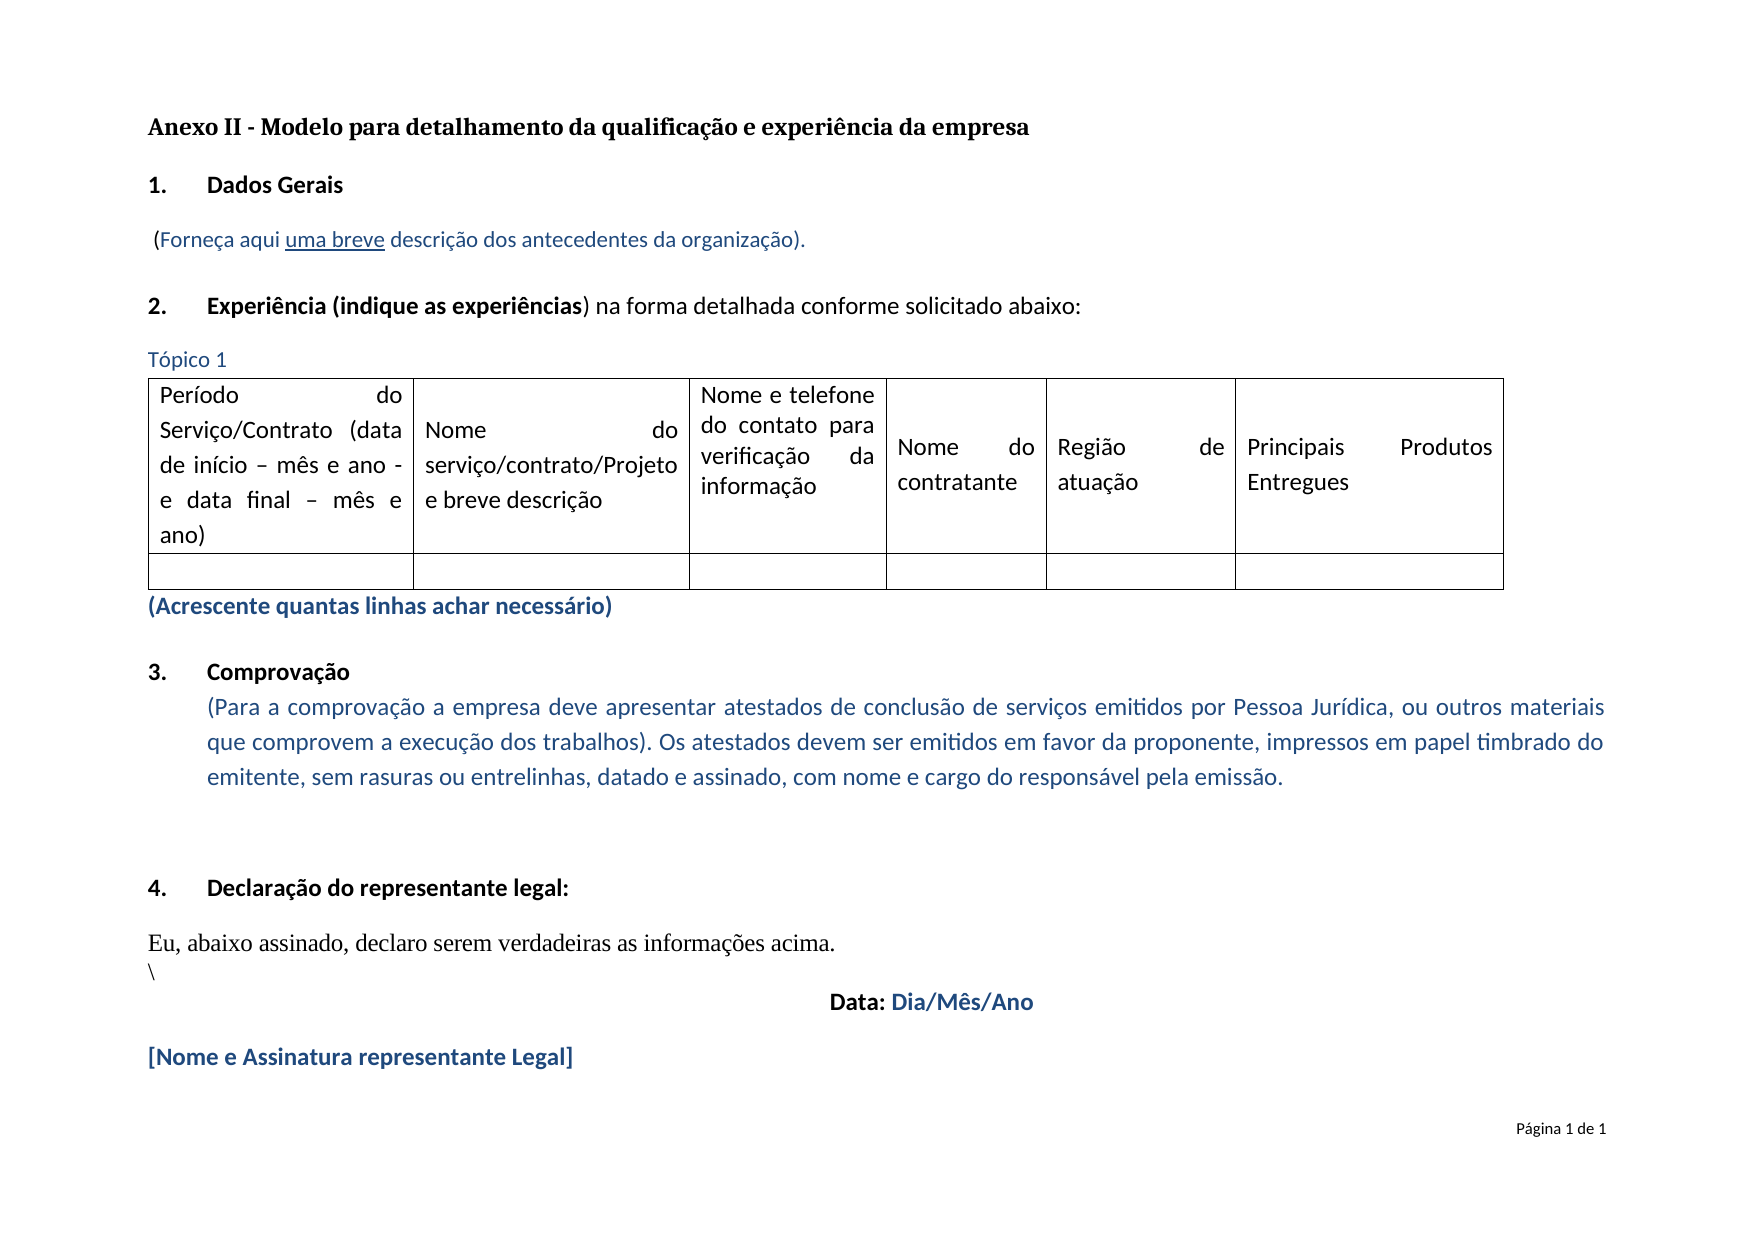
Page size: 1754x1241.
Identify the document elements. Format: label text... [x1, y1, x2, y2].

table_header Período do Serviço/Contrato (data de início – mês e ano - e data final – mês e ano) [149, 379, 413, 553]
table_cell [1047, 554, 1235, 589]
text (Forneça aqui uma breve descrição dos antecedentes da organização). [148, 225, 1606, 253]
list Declaração do representante legal: [148, 872, 1606, 903]
text \ [148, 957, 1606, 986]
table_cell [414, 554, 689, 589]
list (Para a comprovação a empresa deve apresentar atestados de conclusão de serviços emitidos por Pessoa Jurídica, ou outros materiais que comprovem a execução dos trabalhos). Os atestados devem ser emitidos em favor da proponente, impressos em papel timbrado do emitente, sem rasuras ou entrelinhas, datado e assinado, com nome e cargo do responsável pela emissão. [207, 691, 1606, 791]
text (Acrescente quantas linhas achar necessário) [148, 590, 1606, 621]
table_cell [149, 554, 413, 589]
list Comprovação [148, 656, 1606, 686]
table_header Nome e telefone do contato para verificação da informação [690, 379, 886, 553]
table_cell [1236, 554, 1503, 589]
text Eu, abaixo assinado, declaro serem verdadeiras as informações acima. [148, 928, 1606, 957]
table_header Região de atuação [1047, 379, 1235, 553]
text Tópico 1 [148, 346, 1606, 374]
list Dados Gerais [148, 169, 1606, 200]
list Experiência (indique as experiências) na forma detalhada conforme solicitado abaixo: [148, 290, 1606, 320]
text [Nome e Assinatura representante Legal] [148, 1041, 1606, 1072]
table_cell [887, 554, 1046, 589]
table_cell [690, 554, 886, 589]
text Data: Dia/Mês/Ano [148, 986, 1606, 1016]
table_header Nome do contratante [887, 379, 1046, 553]
table_header Nome do serviço/contrato/Projeto e breve descrição [414, 379, 689, 553]
table_header Principais Produtos Entregues [1236, 379, 1503, 553]
